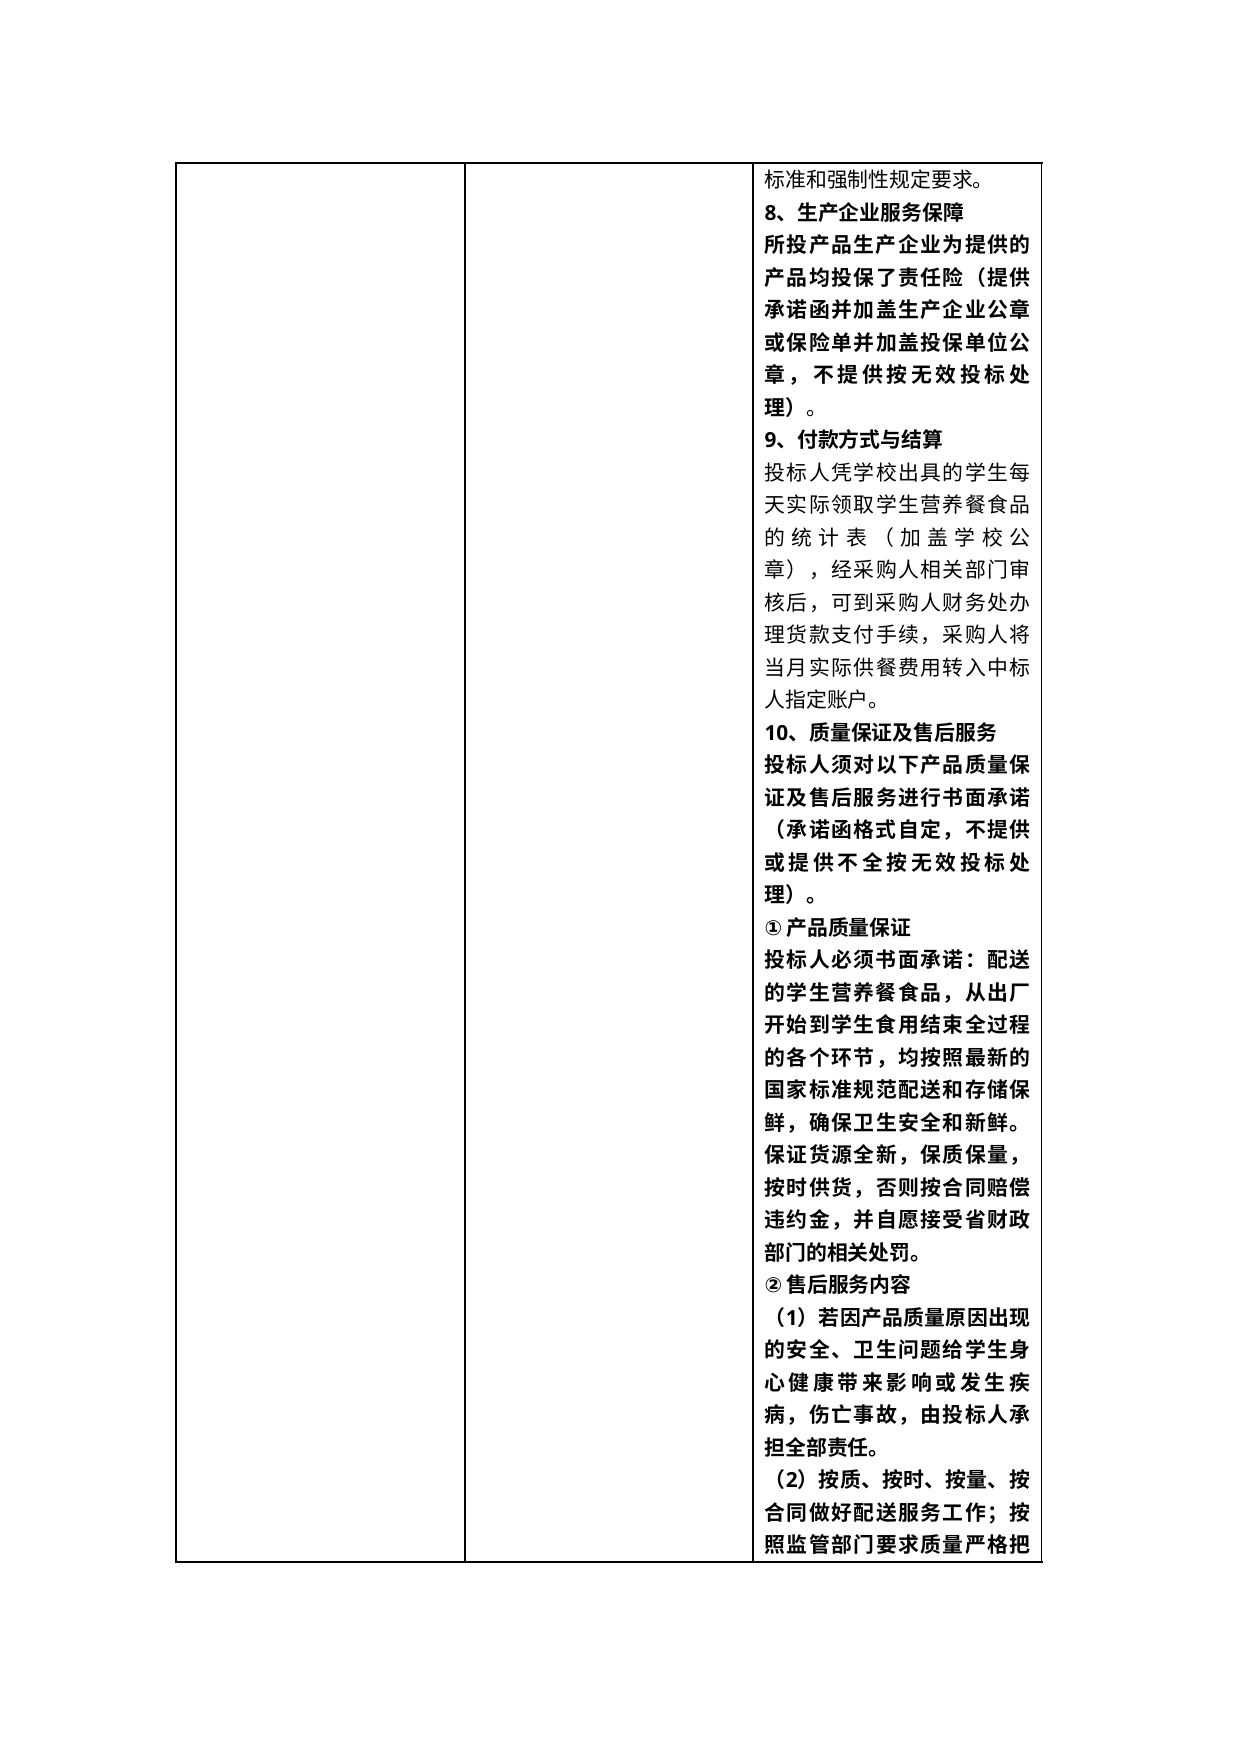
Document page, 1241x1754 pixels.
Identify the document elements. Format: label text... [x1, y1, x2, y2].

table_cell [754, 164, 1041, 1561]
table_cell 1 [466, 164, 752, 1561]
table_cell ★ [177, 164, 464, 1561]
